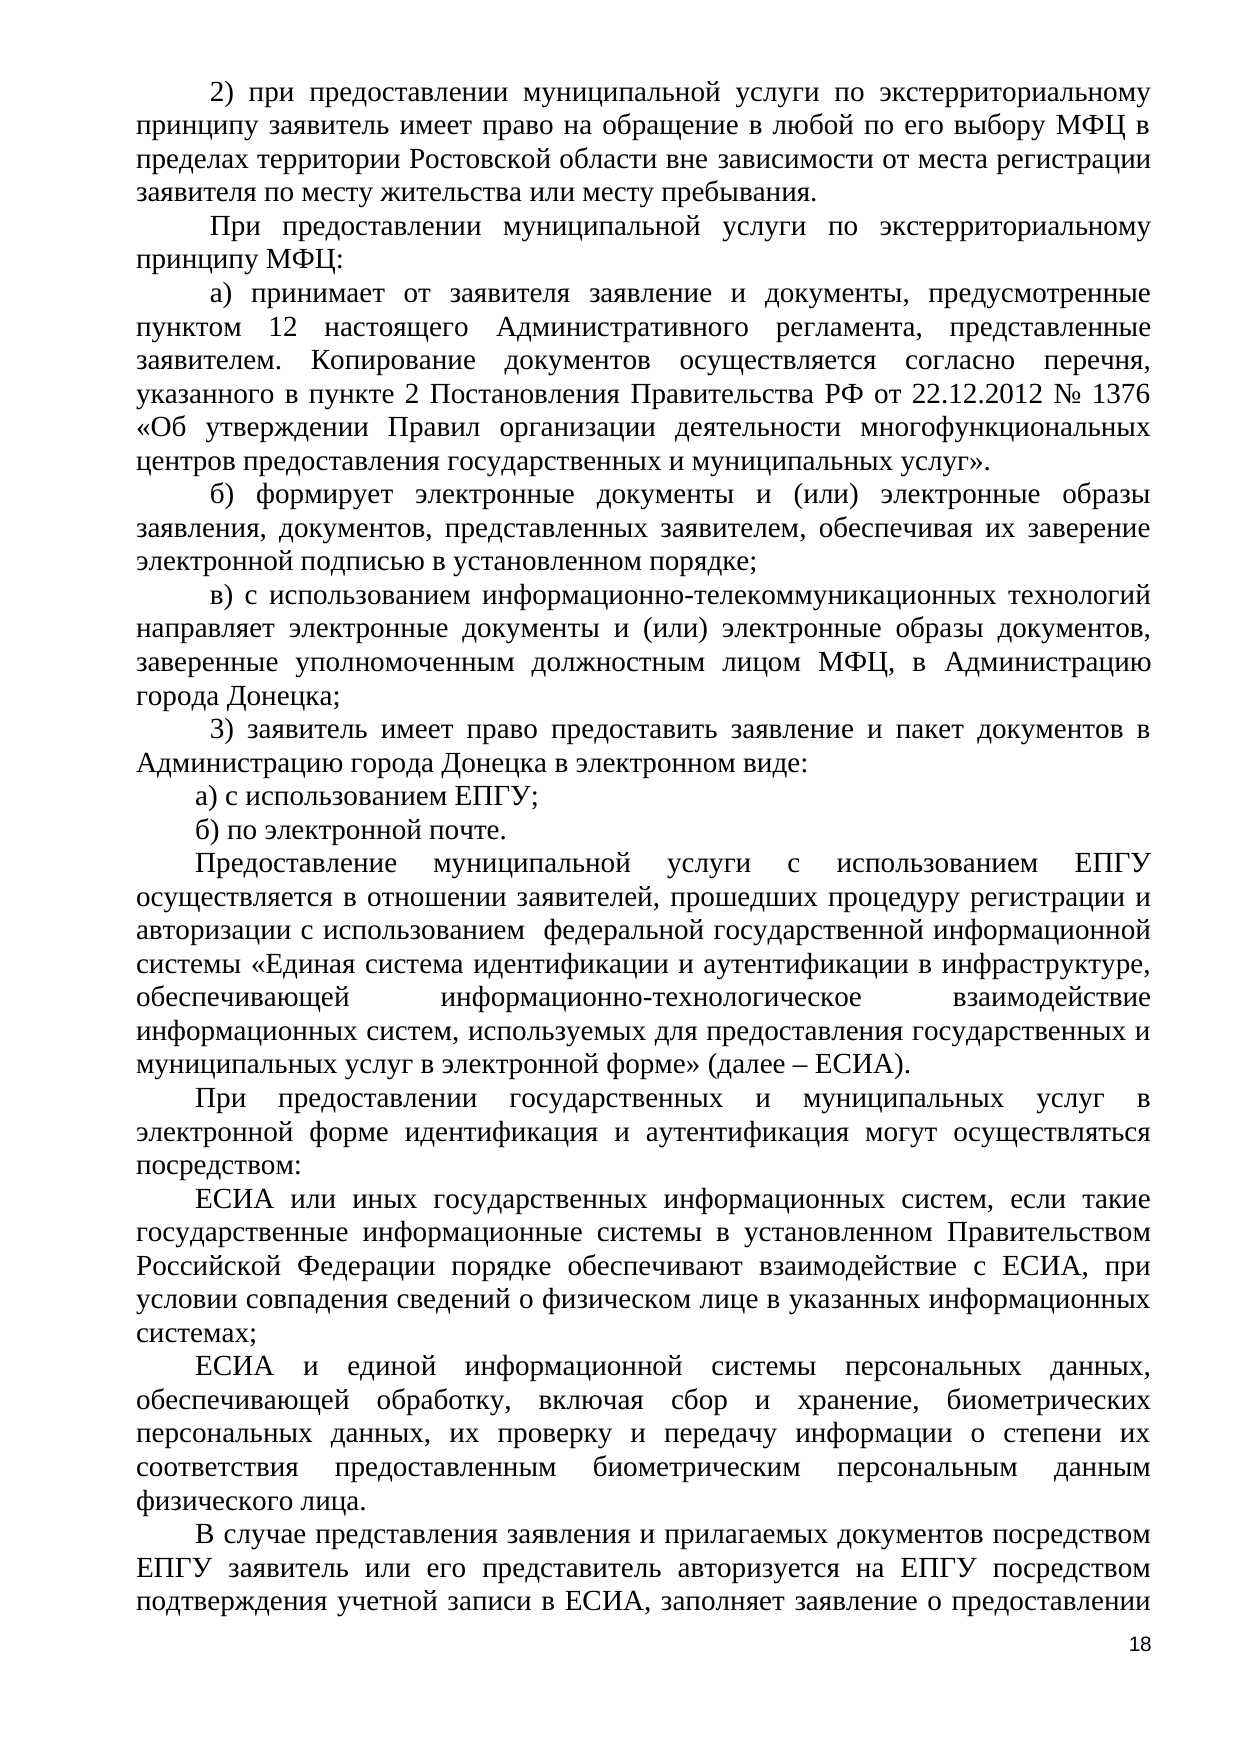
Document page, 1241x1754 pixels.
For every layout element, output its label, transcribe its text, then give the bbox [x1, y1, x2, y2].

text При предоставлении муниципальной услуги по экстерриториальному принципу МФЦ: [136, 208, 1152, 275]
text 2) при предоставлении муниципальной услуги по экстерриториальному принципу заявитель имеет право на обращение в любой по его выбору МФЦ в пределах территории Ростовской области вне зависимости от места регистрации заявителя по месту жительства или месту пребывания. [136, 74, 1152, 208]
text а) с использованием ЕПГУ; [136, 778, 1152, 812]
text а) принимает от заявителя заявление и документы, предусмотренные пунктом 12 настоящего Административного регламента, представленные заявителем. Копирование документов осуществляется согласно перечня, указанного в пункте 2 Постановления Правительства РФ от 22.12.2012 № 1376 «Об утверждении Правил организации деятельности многофункциональных центров предоставления государственных и муниципальных услуг». [136, 275, 1152, 476]
text ЕСИА или иных государственных информационных систем, если такие государственные информационные системы в установленном Правительством Российской Федерации порядке обеспечивают взаимодействие с ЕСИА, при условии совпадения сведений о физическом лице в указанных информационных системах; [136, 1181, 1152, 1348]
text б) формирует электронные документы и (или) электронные образы заявления, документов, представленных заявителем, обеспечивая их заверение электронной подписью в установленном порядке; [136, 476, 1152, 577]
text При предоставлении государственных и муниципальных услуг в электронной форме идентификация и аутентификация могут осуществляться посредством: [136, 1080, 1152, 1181]
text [136, 1516, 1152, 1617]
text б) по электронной почте. [136, 812, 1152, 845]
text 3) заявитель имеет право предоставить заявление и пакет документов в Администрацию города Донецка в электронном виде: [136, 711, 1152, 778]
text Предоставление муниципальной услуги с использованием ЕПГУ осуществляется в отношении заявителей, прошедших процедуру регистрации и авторизации с использованием федеральной государственной информационной системы «Единая система идентификации и аутентификации в инфраструктуре, обеспечивающей информационно-технологическое взаимодействие информационных систем, используемых для предоставления государственных и муниципальных услуг в электронной форме» (далее – ЕСИА). [136, 845, 1152, 1080]
text в) с использованием информационно-телекоммуникационных технологий направляет электронные документы и (или) электронные образы документов, заверенные уполномоченным должностным лицом МФЦ, в Администрацию города Донецка; [136, 577, 1152, 711]
text ЕСИА и единой информационной системы персональных данных, обеспечивающей обработку, включая сбор и хранение, биометрических персональных данных, их проверку и передачу информации о степени их соответствия предоставленным биометрическим персональным данным физического лица. [136, 1348, 1152, 1516]
